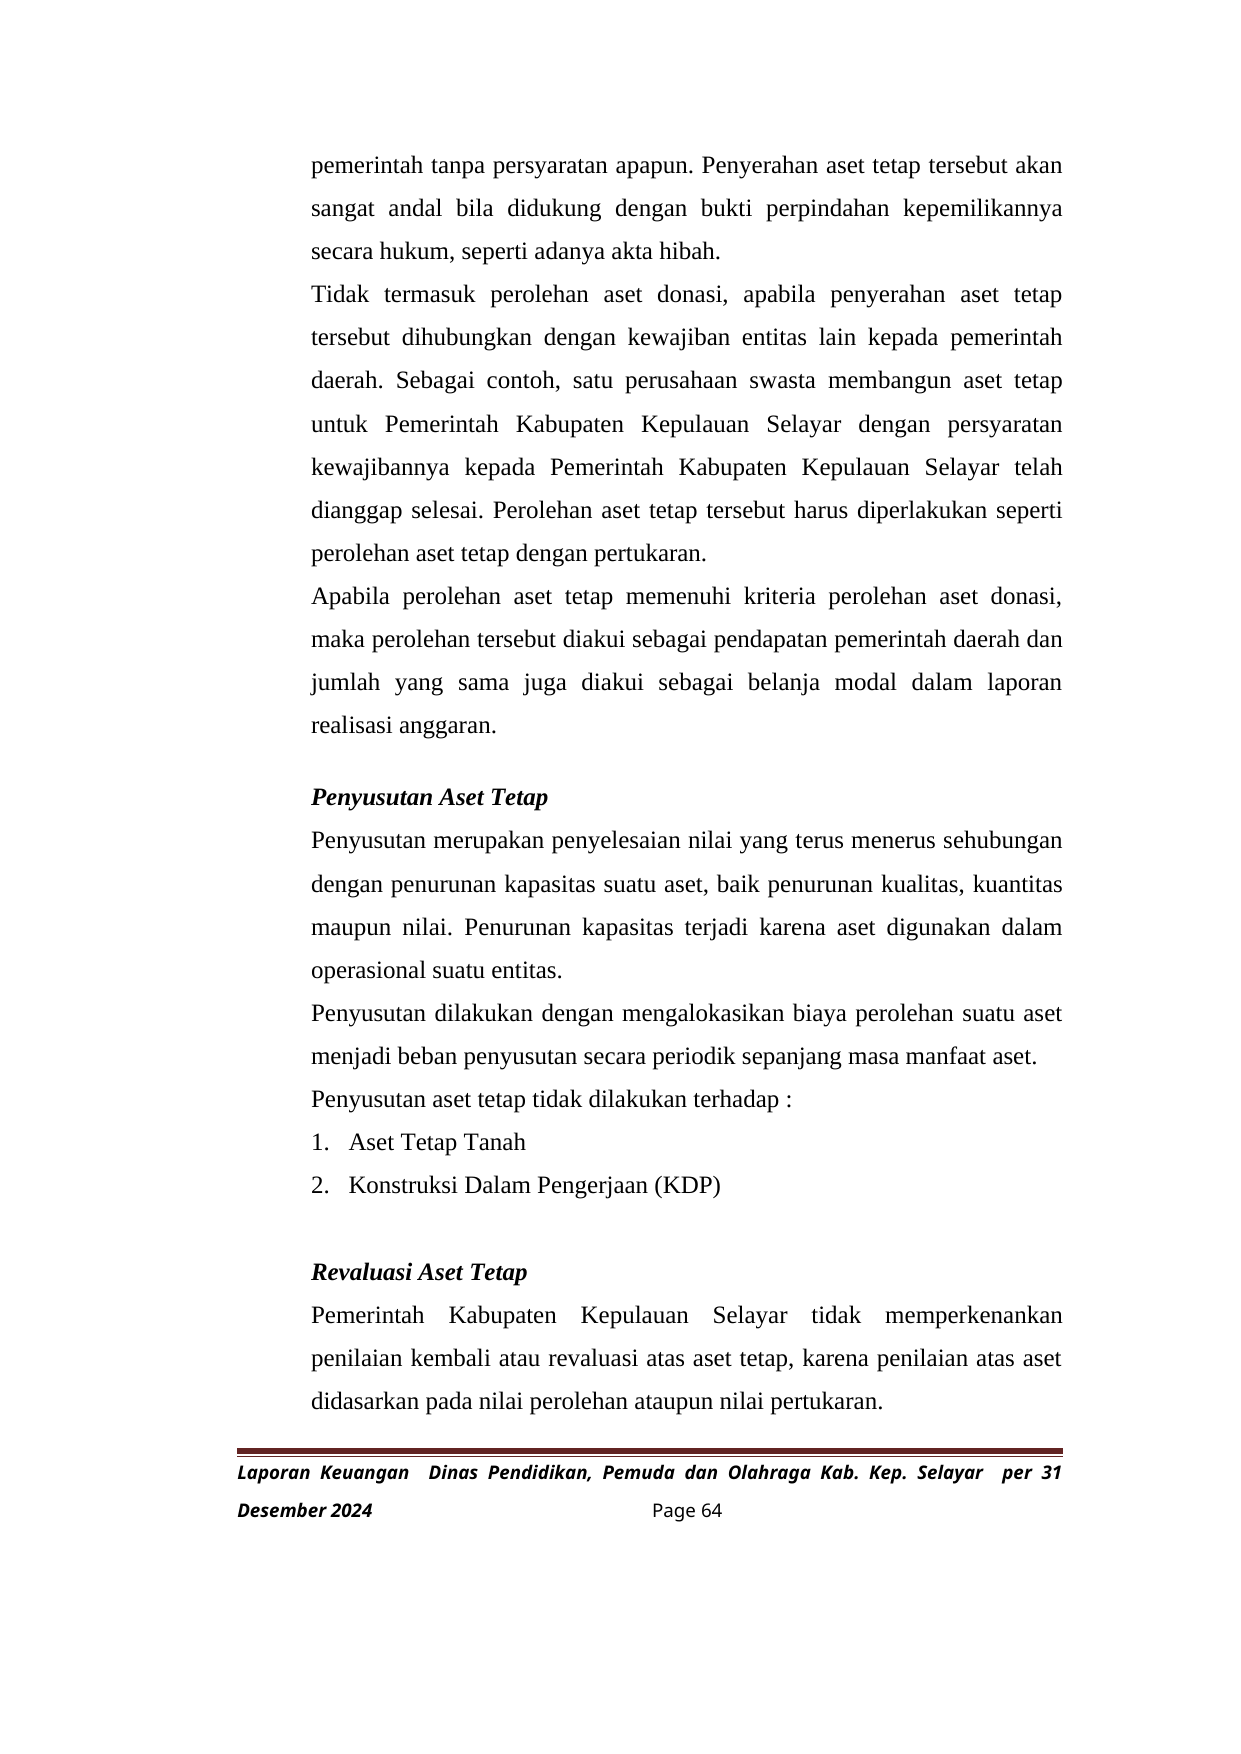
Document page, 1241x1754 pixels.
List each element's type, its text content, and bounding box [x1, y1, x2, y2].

text Penyusutan aset tetap tidak dilakukan terhadap : [311, 1084, 1063, 1113]
text Penyusutan merupakan penyelesaian nilai yang terus menerus sehubungan dengan penurunan kapasitas suatu aset, baik penurunan kualitas, kuantitas maupun nilai. Penurunan kapasitas terjadi karena aset digunakan dalam operasional suatu entitas. [311, 826, 1063, 984]
text Penyusutan dilakukan dengan mengalokasikan biaya perolehan suatu aset menjadi beban penyusutan secara periodik sepanjang masa manfaat aset. [311, 998, 1063, 1070]
text Pemerintah Kabupaten Kepulauan Selayar tidak memperkenankan penilaian kembali atau revaluasi atas aset tetap, karena penilaian atas aset didasarkan pada nilai perolehan ataupun nilai pertukaran. [311, 1300, 1063, 1415]
list Aset Tetap Tanah [311, 1127, 1063, 1156]
text Penyusutan Aset Tetap [311, 782, 1063, 811]
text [311, 150, 1063, 265]
text Revaluasi Aset Tetap [311, 1257, 1063, 1286]
text Tidak termasuk perolehan aset donasi, apabila penyerahan aset tetap tersebut dihubungkan dengan kewajiban entitas lain kepada pemerintah daerah. Sebagai contoh, satu perusahaan swasta membangun aset tetap untuk Pemerintah Kabupaten Kepulauan Selayar dengan persyaratan kewajibannya kepada Pemerintah Kabupaten Kepulauan Selayar telah dianggap selesai. Perolehan aset tetap tersebut harus diperlakukan seperti perolehan aset tetap dengan pertukaran. [311, 279, 1063, 567]
list Konstruksi Dalam Pengerjaan (KDP) [311, 1171, 1063, 1199]
text Apabila perolehan aset tetap memenuhi kriteria perolehan aset donasi, maka perolehan tersebut diakui sebagai pendapatan pemerintah daerah dan jumlah yang sama juga diakui sebagai belanja modal dalam laporan realisasi anggaran. [311, 581, 1063, 739]
